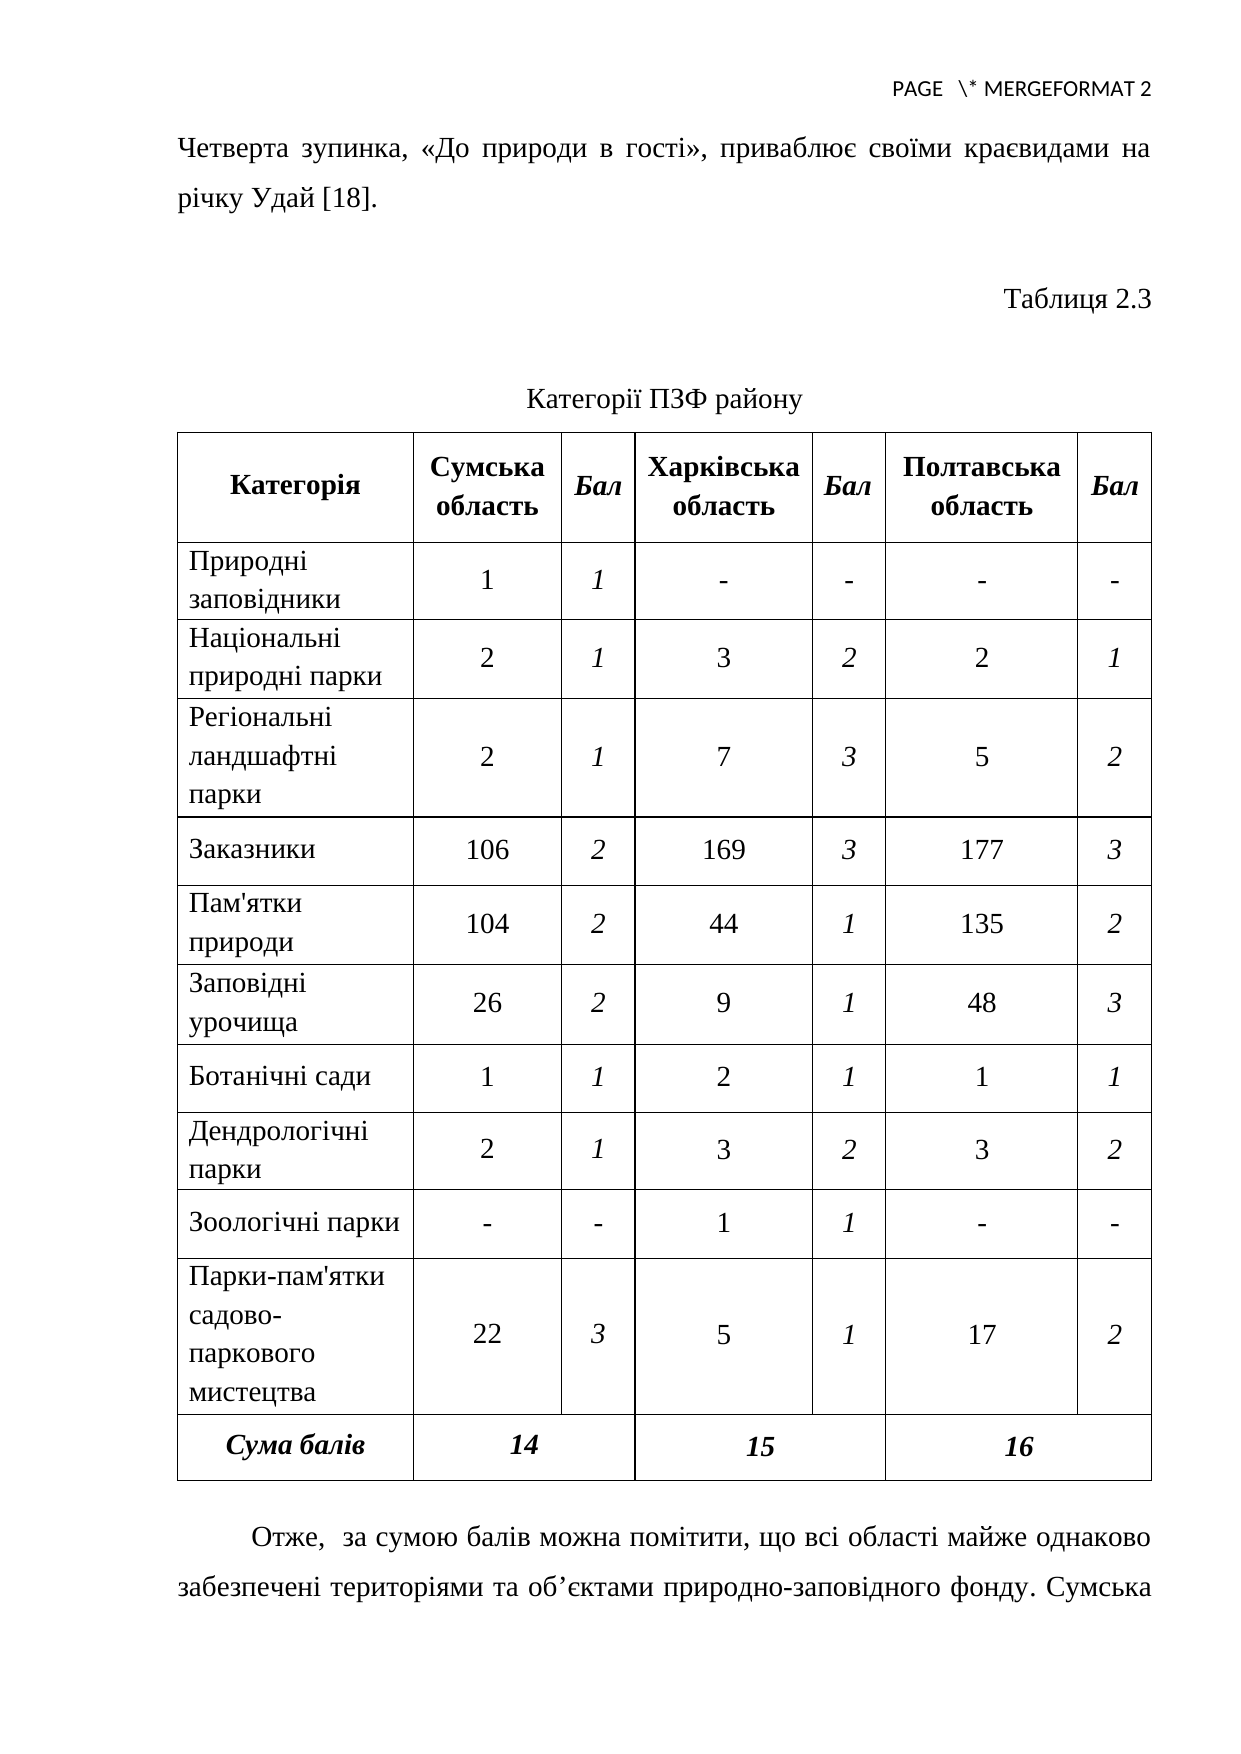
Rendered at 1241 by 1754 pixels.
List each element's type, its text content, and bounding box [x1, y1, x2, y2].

table_cell 1 [1078, 620, 1151, 698]
table_cell Дендрологічні парки [178, 1113, 413, 1189]
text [177, 1519, 1152, 1603]
table_cell - [1078, 543, 1151, 619]
table_cell 3 [886, 1113, 1077, 1189]
table_cell 1 [562, 620, 634, 698]
table_cell 3 [636, 1113, 812, 1189]
table_cell 5 [636, 1259, 812, 1414]
table_cell Регіональні ландшафтні парки [178, 699, 413, 816]
table_cell 2 [886, 620, 1077, 698]
table_cell Природні заповідники [178, 543, 413, 619]
table_cell 9 [636, 965, 812, 1043]
table_cell 1 [414, 543, 561, 619]
table_cell 1 [562, 699, 634, 816]
table_cell 106 [414, 818, 561, 884]
table_cell - [1078, 1190, 1151, 1257]
table_cell 2 [813, 1113, 885, 1189]
table_cell 15 [636, 1415, 885, 1480]
table_cell - [636, 543, 812, 619]
table_cell 7 [636, 699, 812, 816]
table_cell 48 [886, 965, 1077, 1043]
table_cell 1 [813, 1045, 885, 1112]
table_cell 135 [886, 886, 1077, 964]
table_cell 2 [813, 620, 885, 698]
table_header Полтавська область [886, 433, 1077, 542]
table_cell Парки-пам'ятки садово-паркового мистецтва [178, 1259, 413, 1414]
table_header Сумська область [414, 433, 561, 542]
table_cell 1 [562, 1113, 634, 1189]
table_cell 1 [813, 1259, 885, 1414]
table_cell 2 [1078, 886, 1151, 964]
table_cell 2 [1078, 1259, 1151, 1414]
table_cell 2 [562, 965, 634, 1043]
table_cell 22 [414, 1259, 561, 1414]
table_cell Зоологічні парки [178, 1190, 413, 1257]
table_cell 3 [813, 699, 885, 816]
table_cell 3 [813, 818, 885, 884]
table_cell Заказники [178, 818, 413, 884]
table_cell 1 [636, 1190, 812, 1257]
table_cell 1 [813, 965, 885, 1043]
table_cell - [813, 543, 885, 619]
table_cell - [886, 1190, 1077, 1257]
table_cell 1 [813, 1190, 885, 1257]
table_cell 2 [1078, 1113, 1151, 1189]
table_cell 2 [562, 818, 634, 884]
table_cell 2 [1078, 699, 1151, 816]
table_cell 1 [1078, 1045, 1151, 1112]
table_cell 1 [562, 543, 634, 619]
table_cell - [414, 1190, 561, 1257]
table_cell 3 [1078, 818, 1151, 884]
table_cell - [886, 543, 1077, 619]
table_cell Національні природні парки [178, 620, 413, 698]
table_cell Сума балів [178, 1415, 413, 1480]
table_cell Заповідні урочища [178, 965, 413, 1043]
table_cell Пам'ятки природи [178, 886, 413, 964]
table_header Бал [1078, 433, 1151, 542]
table_cell - [562, 1190, 634, 1257]
table_header Харківська область [636, 433, 812, 542]
table_cell 26 [414, 965, 561, 1043]
table_cell 16 [886, 1415, 1151, 1480]
table_header Бал [813, 433, 885, 542]
table_cell Ботанічні сади [178, 1045, 413, 1112]
table_cell 2 [562, 886, 634, 964]
table_cell 104 [414, 886, 561, 964]
table_cell 2 [414, 1113, 561, 1189]
table_cell 14 [414, 1415, 634, 1480]
table_cell 17 [886, 1259, 1077, 1414]
table_header Бал [562, 433, 634, 542]
table_cell 5 [886, 699, 1077, 816]
table_cell 3 [636, 620, 812, 698]
table_cell 44 [636, 886, 812, 964]
table_cell 2 [414, 699, 561, 816]
table_cell 177 [886, 818, 1077, 884]
text Таблиця 2.3 [177, 281, 1152, 314]
table_cell 1 [813, 886, 885, 964]
table_cell 1 [414, 1045, 561, 1112]
table_header Категорія [178, 433, 413, 542]
table_cell 1 [886, 1045, 1077, 1112]
table_cell 3 [1078, 965, 1151, 1043]
table_cell 169 [636, 818, 812, 884]
table_cell 3 [562, 1259, 634, 1414]
table_cell 1 [562, 1045, 634, 1112]
text Категорії ПЗФ району [177, 381, 1152, 415]
table_cell 2 [636, 1045, 812, 1112]
table_cell 2 [414, 620, 561, 698]
